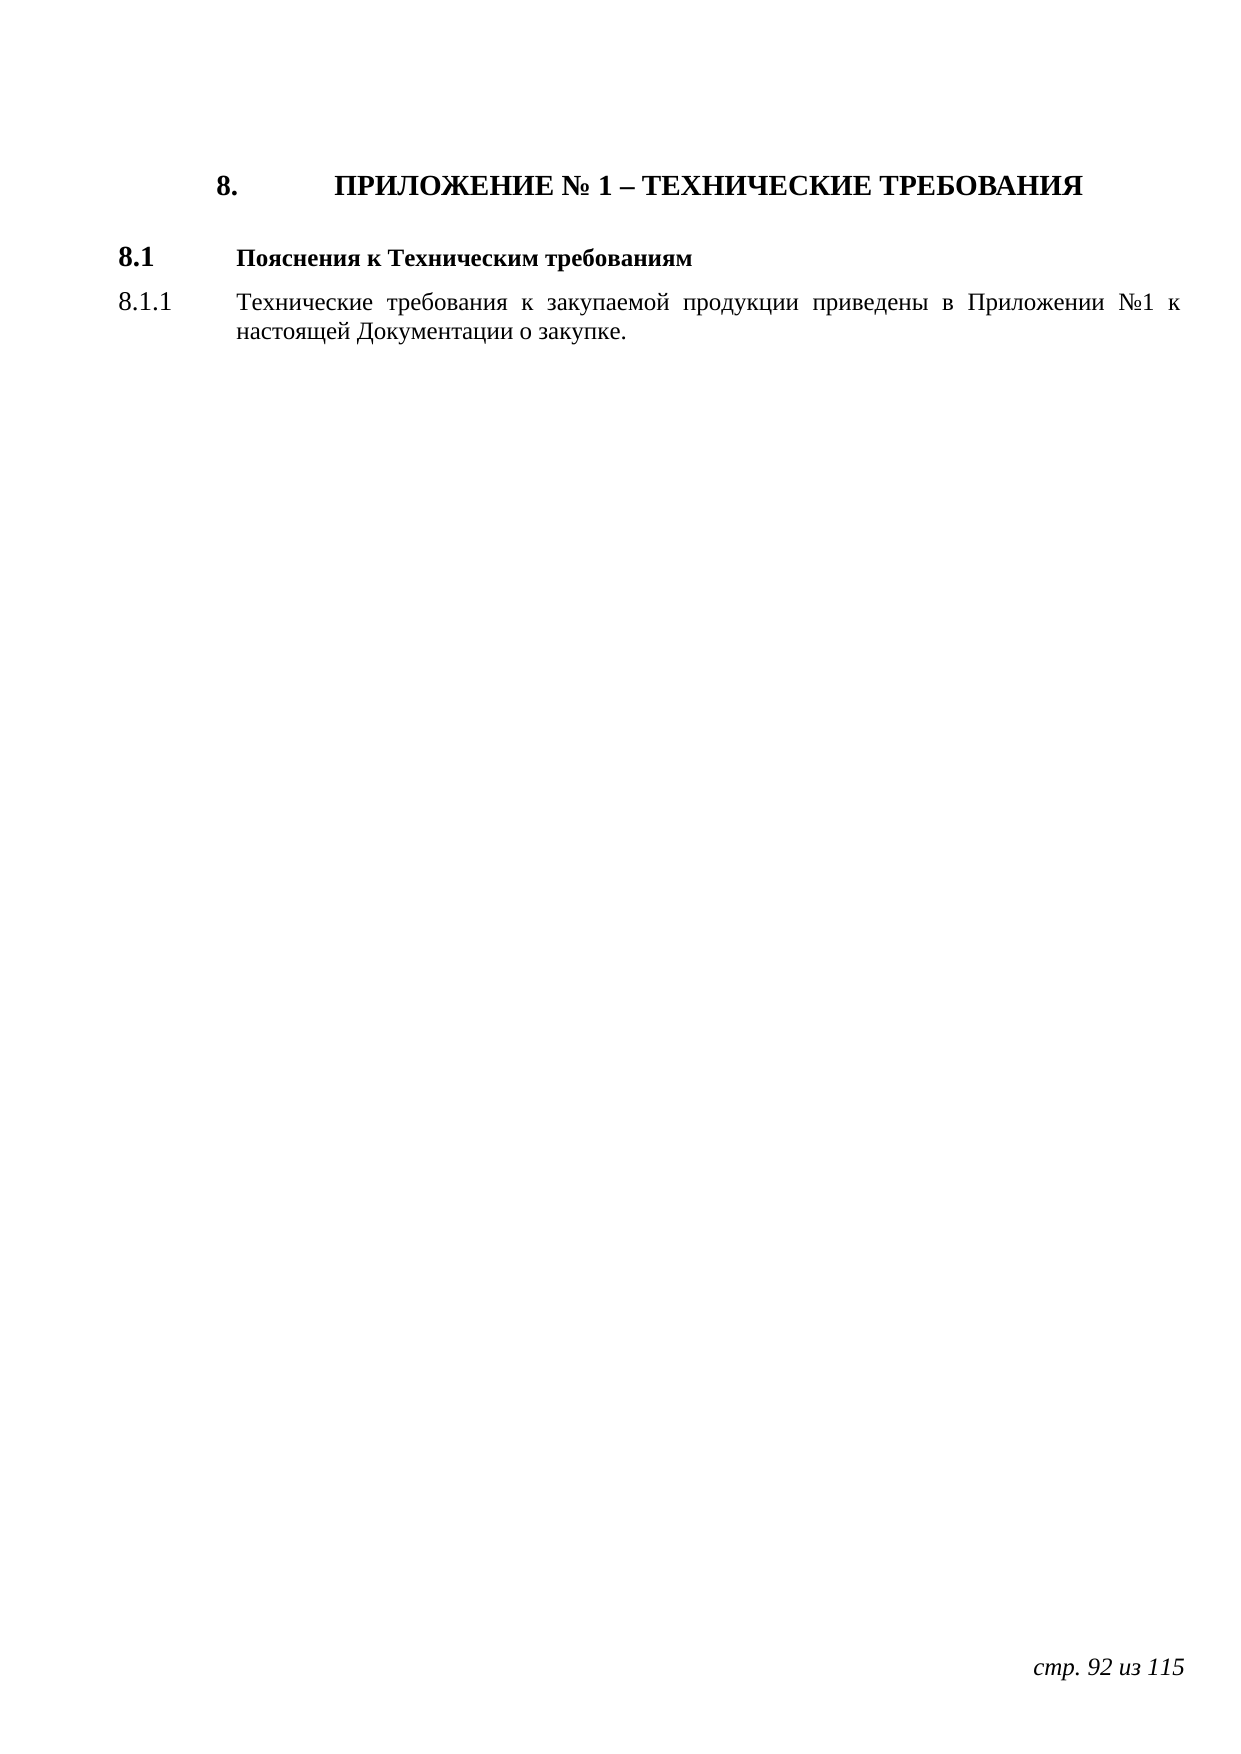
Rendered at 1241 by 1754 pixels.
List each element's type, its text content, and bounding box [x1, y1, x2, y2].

subtitle ПРИЛОЖЕНИЕ № 1 – ТЕХНИЧЕСКИЕ ТРЕБОВАНИЯ [118, 168, 1181, 202]
list Технические требования к закупаемой продукции приведены в Приложении №1 к настоящей Документации о закупке. [118, 285, 1181, 345]
subtitle Пояснения к Техническим требованиям [118, 239, 1181, 273]
